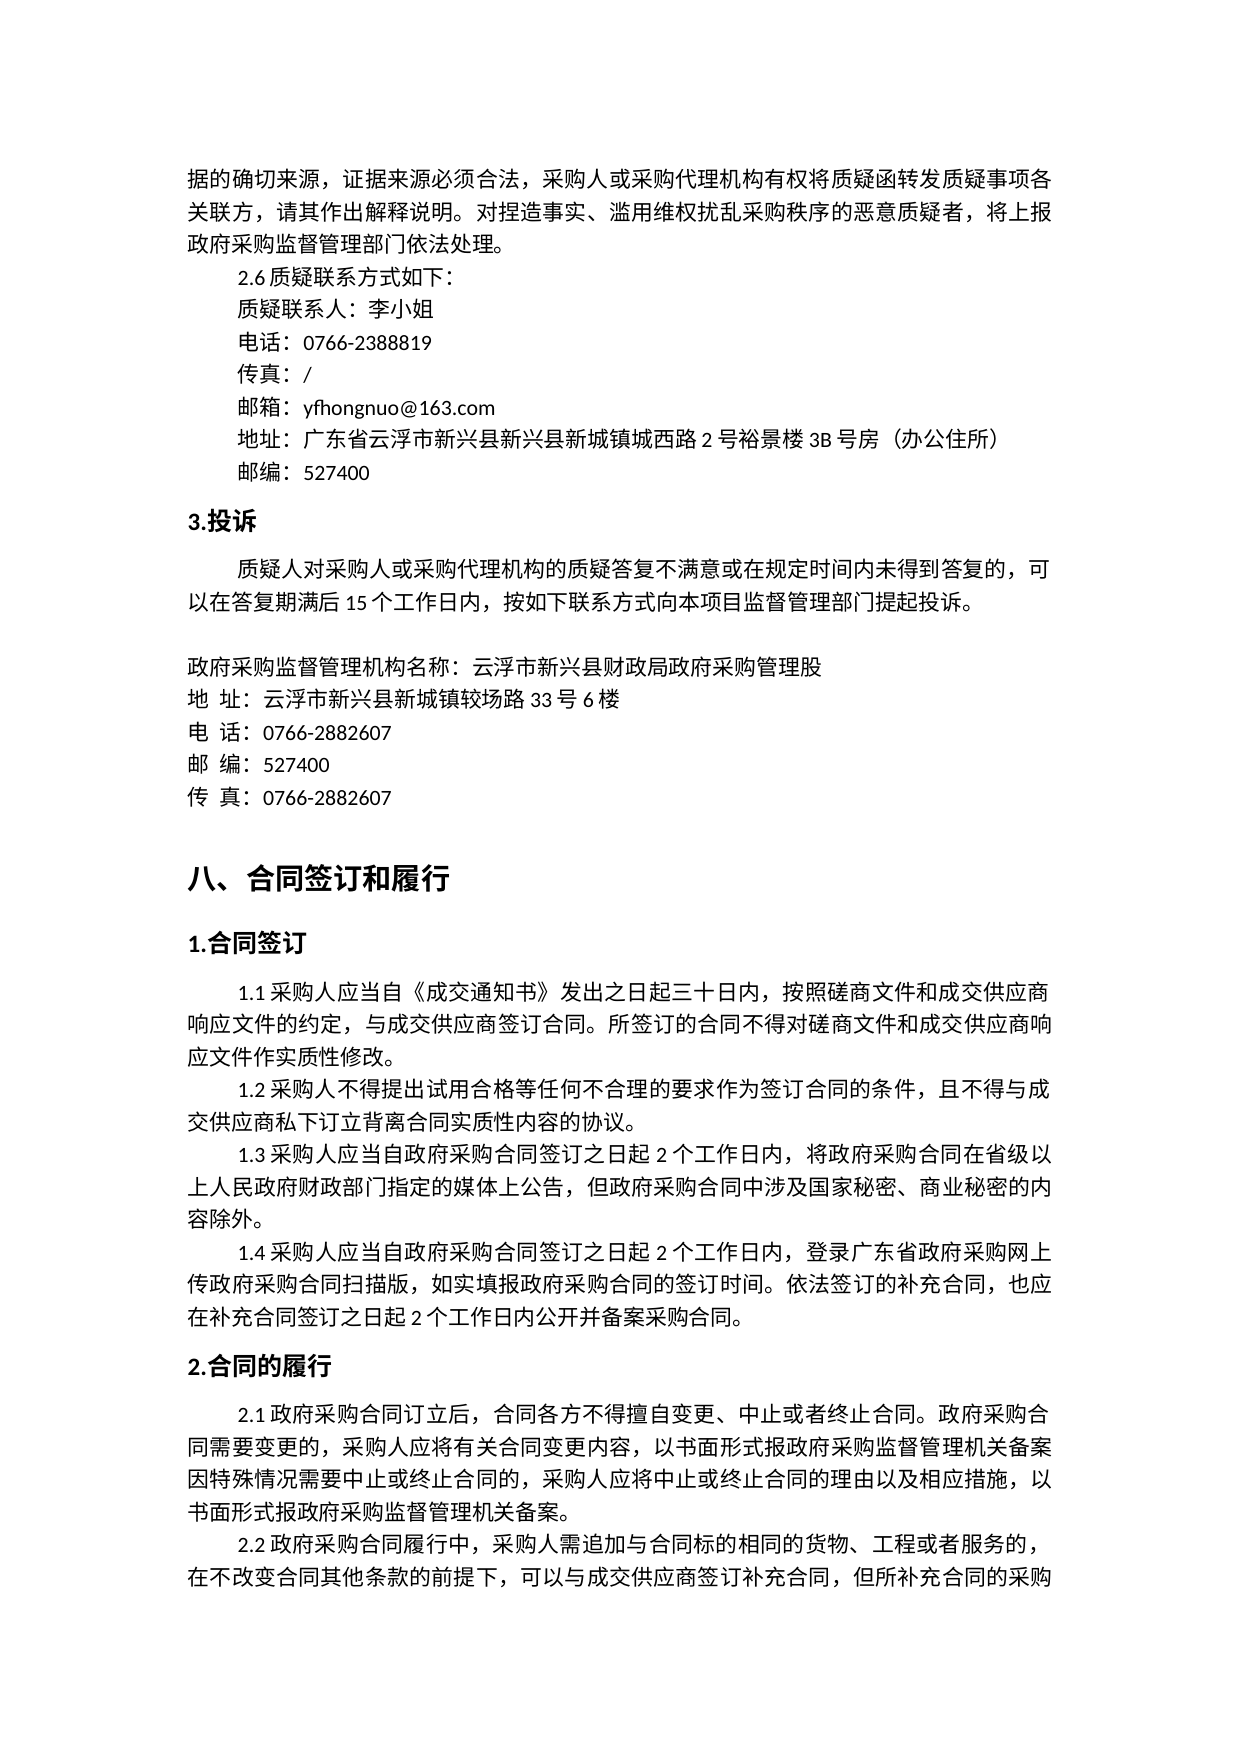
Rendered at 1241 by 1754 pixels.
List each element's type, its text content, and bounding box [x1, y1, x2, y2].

text 1.4采购人应当自政府采购合同签订之日起2个工作日内，登录广东省政府采购网上传政府采购合同扫描版，如实填报政府采购合同的签订时间。依法签订的补充合同，也应在补充合同签订之日起2个工作日内公开并备案采购合同。 [187, 1234, 1053, 1332]
text 八、合同签订和履行 [187, 844, 1053, 909]
text 质疑人对采购人或采购代理机构的质疑答复不满意或在规定时间内未得到答复的，可以在答复期满后15个工作日内，按如下联系方式向本项目监督管理部门提起投诉。 [187, 552, 1053, 617]
text 电话：0766-2388819 [187, 324, 1053, 357]
text 1.3采购人应当自政府采购合同签订之日起2个工作日内，将政府采购合同在省级以上人民政府财政部门指定的媒体上公告，但政府采购合同中涉及国家秘密、商业秘密的内容除外。 [187, 1137, 1053, 1234]
text 地址：广东省云浮市新兴县新兴县新城镇城西路2号裕景楼3B号房（办公住所） [187, 422, 1053, 454]
text 2.6质疑联系方式如下： [187, 259, 1053, 292]
text 传 真：0766-2882607 [187, 779, 1053, 812]
text 2.1政府采购合同订立后，合同各方不得擅自变更、中止或者终止合同。政府采购合同需要变更的，采购人应将有关合同变更内容，以书面形式报政府采购监督管理机关备案；因特殊情况需要中止或终止合同的，采购人应将中止或终止合同的理由以及相应措施，以书面形式报政府采购监督管理机关备案。 [187, 1397, 1053, 1527]
text 3.投诉 [187, 487, 1053, 552]
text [187, 162, 1053, 259]
text 政府采购监督管理机构名称：云浮市新兴县财政局政府采购管理股 [187, 649, 1053, 682]
text 质疑联系人：李小姐 [187, 292, 1053, 324]
text 邮 编：527400 [187, 747, 1053, 779]
text 2.合同的履行 [187, 1332, 1053, 1397]
text 邮箱：yfhongnuo@163.com [187, 389, 1053, 422]
text 1.1采购人应当自《成交通知书》发出之日起三十日内，按照磋商文件和成交供应商响应文件的约定，与成交供应商签订合同。所签订的合同不得对磋商文件和成交供应商响应文件作实质性修改。 [187, 974, 1053, 1072]
text 传真：/ [187, 357, 1053, 389]
text 1.合同签订 [187, 909, 1053, 974]
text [187, 1527, 1053, 1592]
text 电 话：0766-2882607 [187, 714, 1053, 747]
text 邮编：527400 [187, 454, 1053, 487]
text 地 址：云浮市新兴县新城镇较场路33号6楼 [187, 682, 1053, 714]
text 1.2采购人不得提出试用合格等任何不合理的要求作为签订合同的条件，且不得与成交供应商私下订立背离合同实质性内容的协议。 [187, 1072, 1053, 1137]
